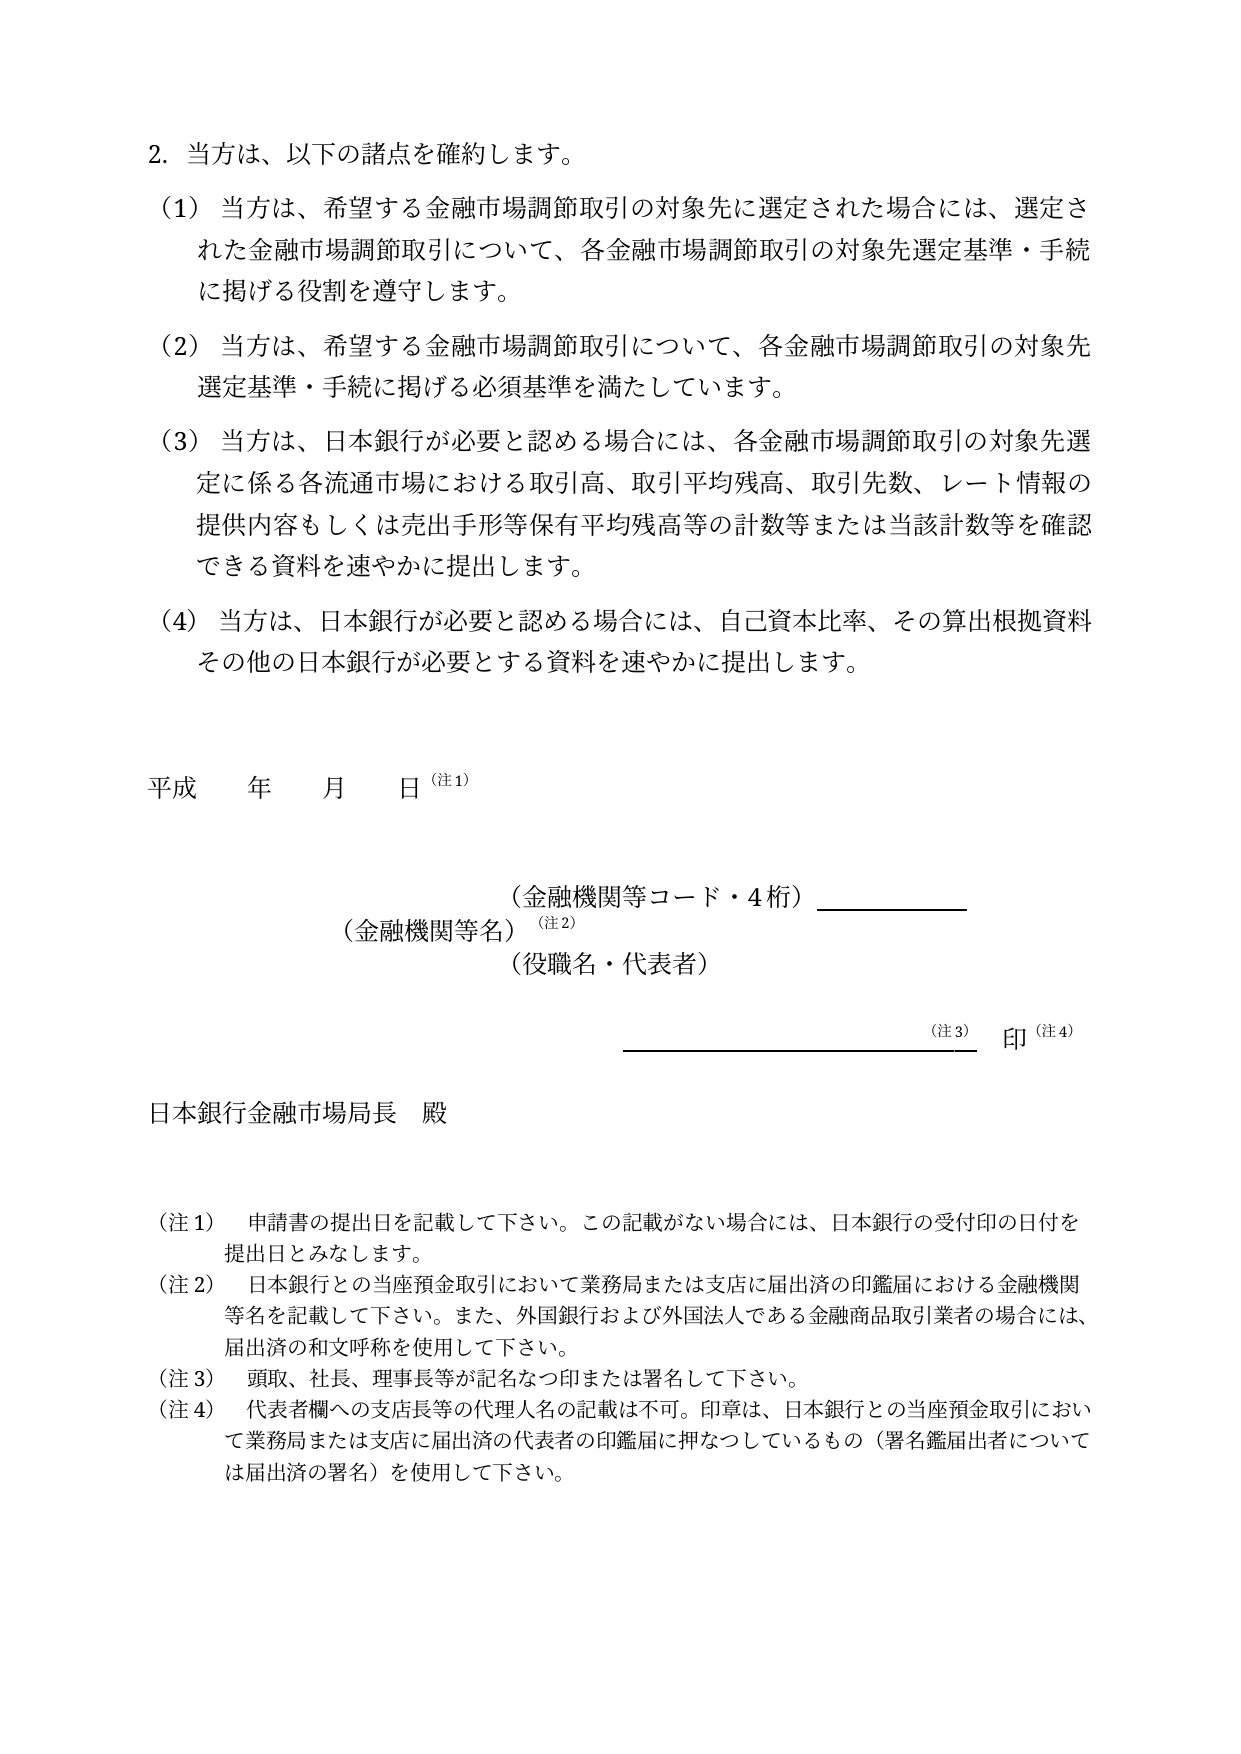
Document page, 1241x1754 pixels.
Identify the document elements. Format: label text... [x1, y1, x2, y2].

text （注4） 代表者欄への支店長等の代理人名の記載は不可。印章は、日本銀行との当座預金取引において業務局または支店に届出済の代表者の印鑑届に押なつしているもの（署名鑑届出者については届出済の署名）を使用して下さい。 [148, 1392, 1092, 1486]
text 日本銀行金融市場局長 殿 [148, 1092, 1092, 1130]
text （3） 当方は、日本銀行が必要と認める場合には、各金融市場調節取引の対象先選定に係る各流通市場における取引高、取引平均残高、取引先数、レート情報の提供内容もしくは売出手形等保有平均残高等の計数等または当該計数等を確認できる資料を速やかに提出します。 [148, 417, 1092, 584]
text （金融機関等コード・4桁） [148, 880, 1092, 913]
text （注3） 印（注4） [148, 1022, 1092, 1055]
text （役職名・代表者） [148, 947, 1092, 980]
text （金融機関等名）（注2） [148, 913, 1092, 947]
text （1） 当方は、希望する金融市場調節取引の対象先に選定された場合には、選定された金融市場調節取引について、各金融市場調節取引の対象先選定基準・手続に掲げる役割を遵守します。 [148, 184, 1092, 309]
text 2．当方は、以下の諸点を確約します。 [148, 130, 1092, 172]
text （4） 当方は、日本銀行が必要と認める場合には、自己資本比率、その算出根拠資料その他の日本銀行が必要とする資料を速やかに提出します。 [148, 597, 1092, 680]
text （注2） 日本銀行との当座預金取引において業務局または支店に届出済の印鑑届における金融機関等名を記載して下さい。また、外国銀行および外国法人である金融商品取引業者の場合には、届出済の和文呼称を使用して下さい。 [148, 1267, 1092, 1361]
text （注1） 申請書の提出日を記載して下さい。この記載がない場合には、日本銀行の受付印の日付を提出日とみなします。 [148, 1205, 1092, 1267]
text （注3） 頭取、社長、理事長等が記名なつ印または署名して下さい。 [148, 1361, 1092, 1392]
text （2） 当方は、希望する金融市場調節取引について、各金融市場調節取引の対象先選定基準・手続に掲げる必須基準を満たしています。 [148, 322, 1092, 405]
text 平成 年 月 日（注1） [148, 767, 1092, 805]
